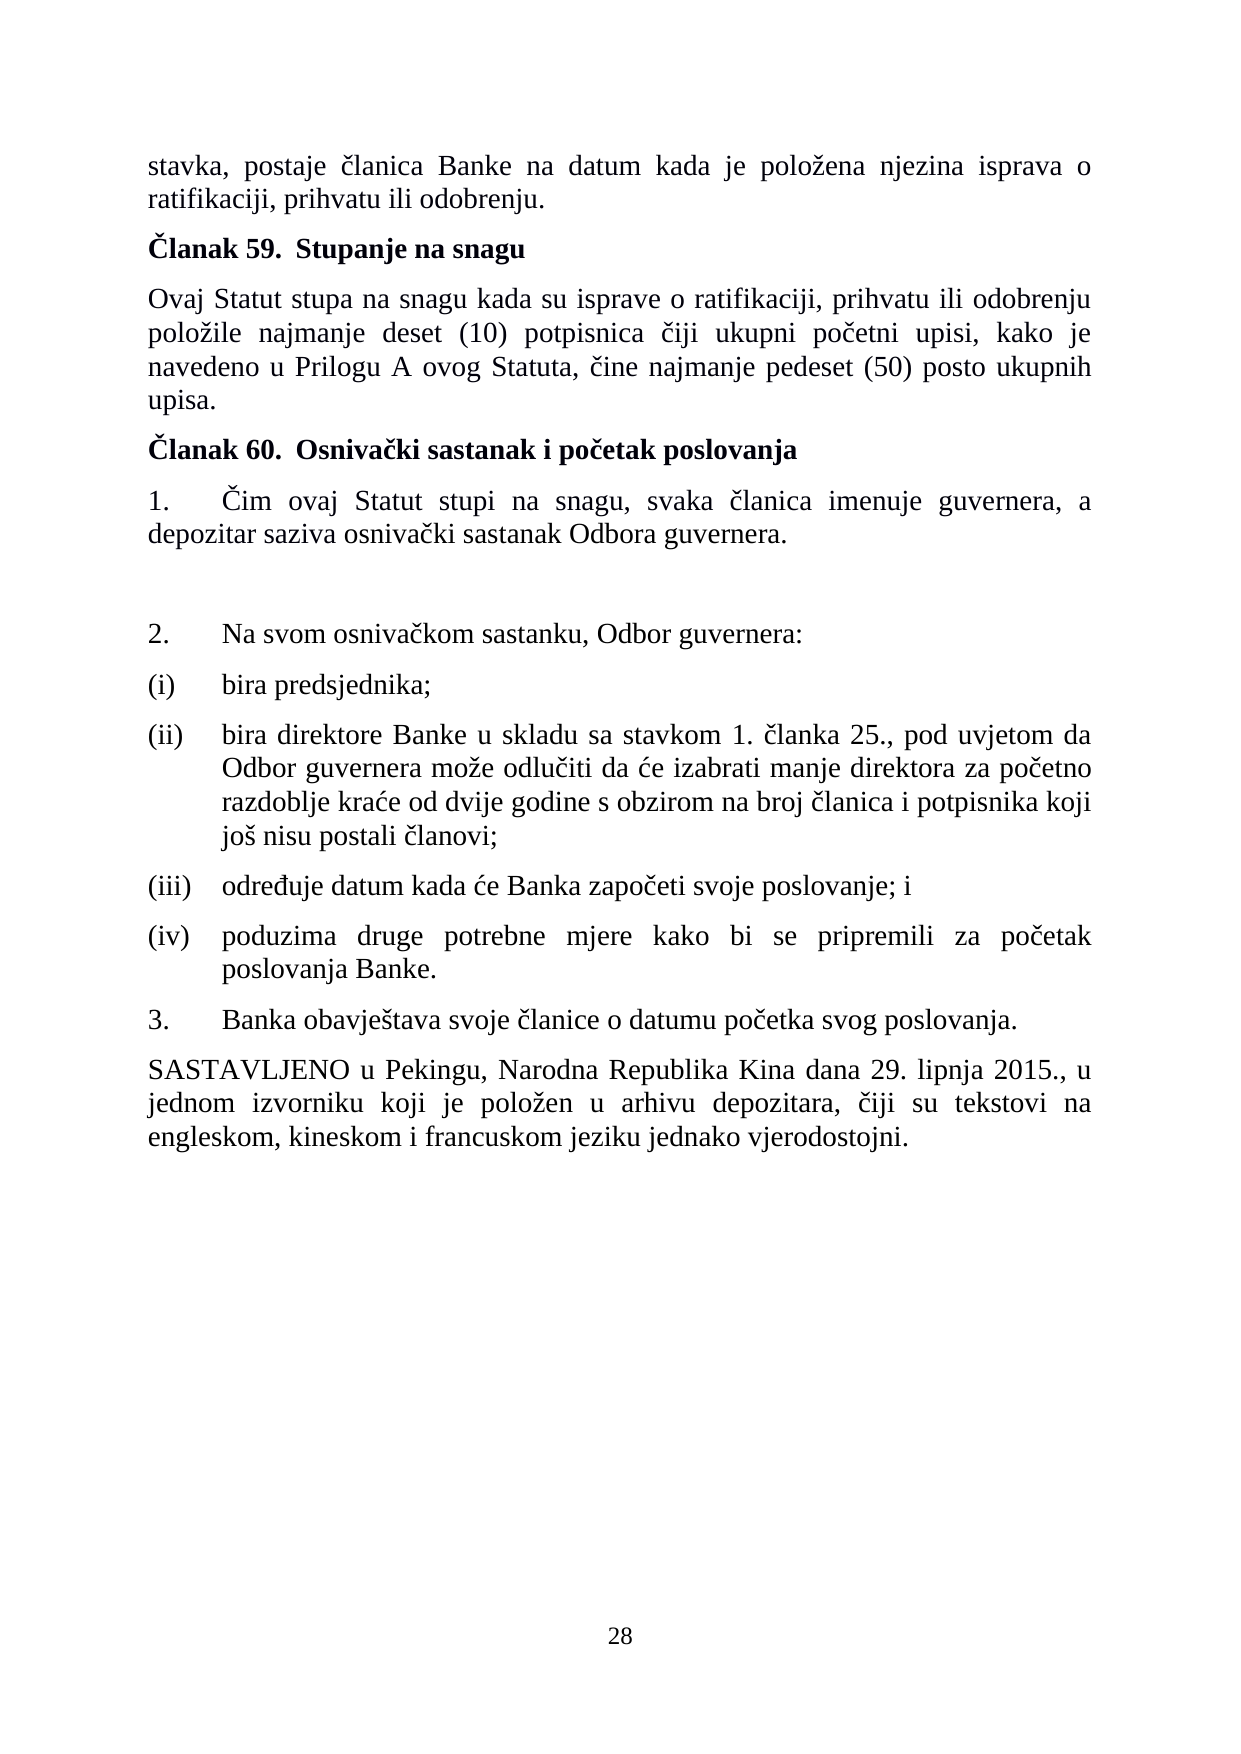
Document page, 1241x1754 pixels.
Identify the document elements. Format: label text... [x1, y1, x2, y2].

text Članak 59. Stupanje na snagu [148, 231, 1092, 265]
text 3. Banka obavještava svoje članice o datumu početka svog poslovanja. [148, 1002, 1092, 1035]
text 2. Na svom osnivačkom sastanku, Odbor guvernera: [148, 617, 1092, 650]
text SASTAVLJENO u Pekingu, Narodna Republika Kina dana 29. lipnja 2015., u jednom izvorniku koji je položen u arhivu depozitara, čiji su tekstovi na engleskom, kineskom i francuskom jeziku jednako vjerodostojni. [148, 1052, 1092, 1153]
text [148, 148, 1092, 215]
text Ovaj Statut stupa na snagu kada su isprave o ratifikaciji, prihvatu ili odobrenju položile najmanje deset (10) potpisnica čiji ukupni početni upisi, kako je navedeno u Prilogu A ovog Statuta, čine najmanje pedeset (50) posto ukupnih upisa. [148, 282, 1092, 416]
text Članak 60. Osnivački sastanak i početak poslovanja [148, 432, 1092, 466]
text (i) bira predsjednika; [148, 667, 1092, 700]
text (ii) bira direktore Banke u skladu sa stavkom 1. članka 25., pod uvjetom da Odbor guvernera može odlučiti da će izabrati manje direktora za početno razdoblje kraće od dvije godine s obzirom na broj članica i potpisnika koji još nisu postali članovi; [148, 717, 1092, 851]
text (iv) poduzima druge potrebne mjere kako bi se pripremili za početak poslovanja Banke. [148, 918, 1092, 985]
text (iii) određuje datum kada će Banka započeti svoje poslovanje; i [148, 868, 1092, 901]
text 1. Čim ovaj Statut stupi na snagu, svaka članica imenuje guvernera, a depozitar saziva osnivački sastanak Odbora guvernera. [148, 483, 1092, 550]
